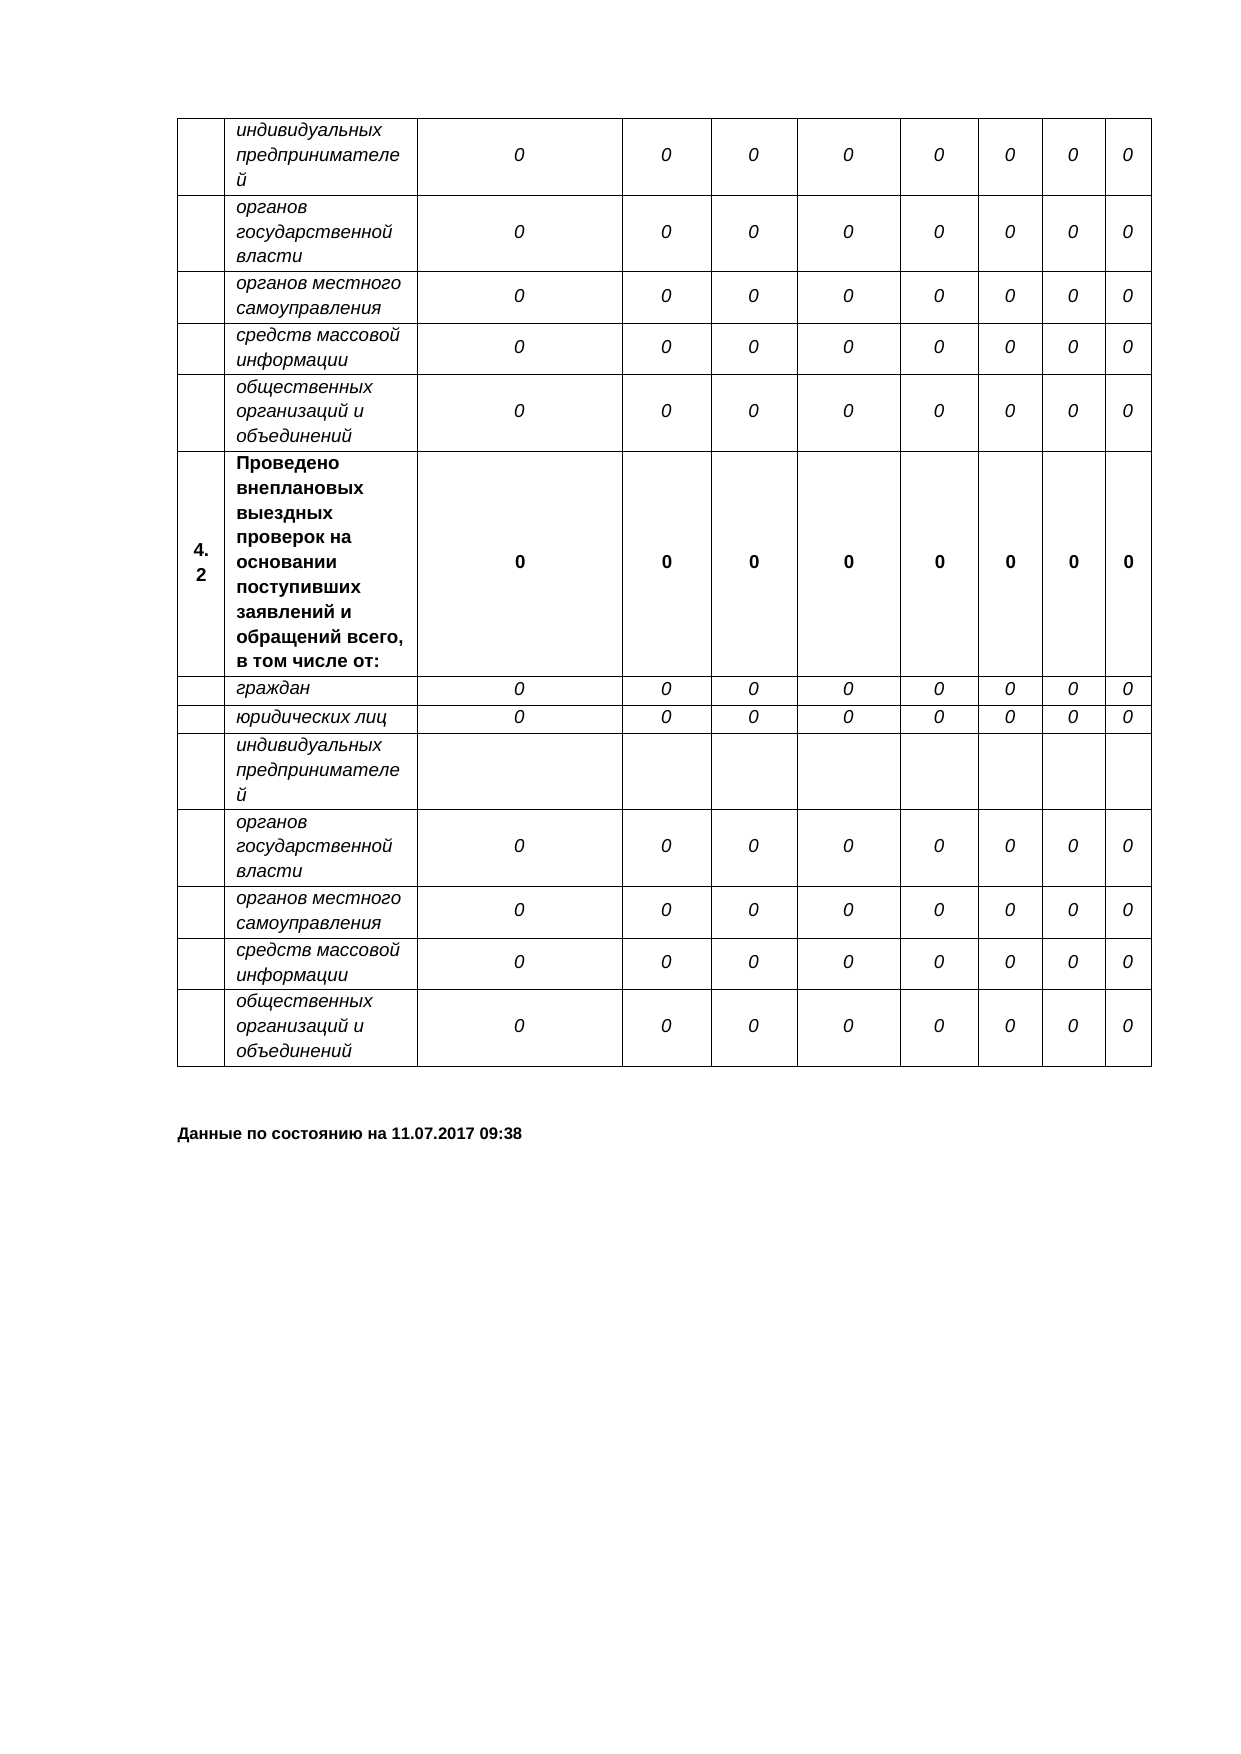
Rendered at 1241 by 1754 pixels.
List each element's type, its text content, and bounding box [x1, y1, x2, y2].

table_cell 0 [418, 272, 622, 323]
table_cell [178, 810, 224, 886]
table_cell 0 [1043, 375, 1105, 451]
table_cell [178, 324, 224, 374]
table_cell 0 [418, 452, 622, 676]
table_cell 0 [901, 119, 978, 194]
table_cell 0 [712, 324, 797, 374]
table_cell 0 [979, 887, 1042, 937]
table_cell 0 [418, 887, 622, 937]
table_cell 0 [1106, 706, 1151, 733]
table_cell [178, 119, 224, 194]
table_cell 0 [418, 939, 622, 989]
table_cell Проведено внеплановых выездных проверок на основании поступивших заявлений и обращений всего, в том числе от: [225, 452, 417, 676]
table_cell 0 [1043, 887, 1105, 937]
table_cell 0 [418, 990, 622, 1066]
table_cell 0 [712, 939, 797, 989]
table_cell 0 [798, 375, 900, 451]
table_cell 0 [623, 990, 711, 1066]
table_cell 0 [979, 375, 1042, 451]
table_cell 0 [979, 990, 1042, 1066]
table_cell 0 [901, 939, 978, 989]
table_cell [178, 887, 224, 937]
table_cell [178, 272, 224, 323]
table_cell 0 [623, 810, 711, 886]
table_cell средств массовой информации [225, 939, 417, 989]
table_cell 4.2 [178, 452, 224, 676]
table_cell 0 [418, 119, 622, 194]
table_cell [979, 734, 1042, 809]
table_cell 0 [901, 887, 978, 937]
table_cell 0 [623, 452, 711, 676]
table_cell 0 [798, 810, 900, 886]
table_cell 0 [418, 706, 622, 733]
table_cell [178, 734, 224, 809]
table_cell 0 [798, 196, 900, 271]
table_cell [901, 734, 978, 809]
table_cell органов государственной власти [225, 810, 417, 886]
table_cell 0 [1043, 677, 1105, 704]
table_cell средств массовой информации [225, 324, 417, 374]
table_cell 0 [623, 939, 711, 989]
table_cell 0 [979, 452, 1042, 676]
table_cell [178, 706, 224, 733]
table_cell 0 [418, 324, 622, 374]
table_cell 0 [1043, 196, 1105, 271]
table_cell 0 [1043, 810, 1105, 886]
table_cell 0 [712, 119, 797, 194]
table_cell 0 [1043, 706, 1105, 733]
table_cell граждан [225, 677, 417, 704]
table_cell [623, 734, 711, 809]
table_cell 0 [418, 196, 622, 271]
table_cell 0 [712, 375, 797, 451]
table_cell 0 [712, 887, 797, 937]
table_cell 0 [623, 375, 711, 451]
table_cell общественных организаций и объединений [225, 990, 417, 1066]
table_cell 0 [1106, 939, 1151, 989]
table_cell 0 [798, 990, 900, 1066]
table_cell органов местного самоуправления [225, 887, 417, 937]
table_cell 0 [798, 324, 900, 374]
table_cell 0 [623, 272, 711, 323]
table_cell 0 [979, 272, 1042, 323]
table_cell 0 [901, 324, 978, 374]
table_cell 0 [418, 375, 622, 451]
table_cell 0 [798, 119, 900, 194]
table_cell 0 [712, 272, 797, 323]
table_cell 0 [798, 887, 900, 937]
table_cell 0 [712, 196, 797, 271]
table_cell 0 [418, 810, 622, 886]
table_cell 0 [623, 887, 711, 937]
table_cell 0 [901, 375, 978, 451]
table_cell 0 [623, 706, 711, 733]
table_cell общественных организаций и объединений [225, 375, 417, 451]
table_cell 0 [1106, 324, 1151, 374]
table_cell 0 [623, 196, 711, 271]
table_cell [712, 734, 797, 809]
table_cell 0 [979, 706, 1042, 733]
table_cell 0 [798, 939, 900, 989]
table_cell 0 [623, 119, 711, 194]
table_cell 0 [901, 810, 978, 886]
table_cell 0 [623, 677, 711, 704]
table_cell 0 [712, 810, 797, 886]
table_cell 0 [712, 990, 797, 1066]
table_cell [418, 734, 622, 809]
table_cell 0 [1106, 990, 1151, 1066]
table_cell [178, 375, 224, 451]
table_cell 0 [1043, 324, 1105, 374]
table_cell органов государственной власти [225, 196, 417, 271]
table_cell 0 [1106, 887, 1151, 937]
table_cell 0 [901, 990, 978, 1066]
table_cell [178, 677, 224, 704]
table_cell 0 [798, 677, 900, 704]
table_cell 0 [798, 452, 900, 676]
table_cell 0 [979, 196, 1042, 271]
table_cell [178, 939, 224, 989]
table_cell 0 [1043, 272, 1105, 323]
table_cell 0 [1106, 119, 1151, 194]
table_cell 0 [901, 272, 978, 323]
table_cell 0 [1106, 677, 1151, 704]
table_cell индивидуальных предпринимателей [225, 734, 417, 809]
table_cell 0 [901, 677, 978, 704]
table_cell 0 [1106, 272, 1151, 323]
table_cell 0 [1043, 939, 1105, 989]
table_cell 0 [1106, 810, 1151, 886]
table_cell 0 [712, 452, 797, 676]
table_cell 0 [901, 196, 978, 271]
table_cell 0 [979, 119, 1042, 194]
table_cell 0 [1043, 119, 1105, 194]
table_cell 0 [1043, 452, 1105, 676]
table_cell [178, 990, 224, 1066]
table_cell [178, 196, 224, 271]
table_cell 0 [1106, 196, 1151, 271]
table_cell 0 [623, 324, 711, 374]
table_cell 0 [798, 706, 900, 733]
text Данные по состоянию на 11.07.2017 09:38 [177, 1124, 1152, 1143]
table_cell 0 [979, 810, 1042, 886]
table_cell 0 [979, 939, 1042, 989]
table_cell 0 [979, 324, 1042, 374]
table_cell 0 [712, 706, 797, 733]
table_cell 0 [901, 706, 978, 733]
table_cell 0 [1106, 452, 1151, 676]
table_cell [798, 734, 900, 809]
table_cell 0 [1043, 990, 1105, 1066]
table_cell 0 [979, 677, 1042, 704]
table_cell 0 [1106, 375, 1151, 451]
table_cell органов местного самоуправления [225, 272, 417, 323]
table_cell 0 [712, 677, 797, 704]
table_cell 0 [901, 452, 978, 676]
table_cell 0 [798, 272, 900, 323]
table_cell [1106, 734, 1151, 809]
table_cell индивидуальных предпринимателей [225, 119, 417, 194]
table_cell юридических лиц [225, 706, 417, 733]
table_cell [1043, 734, 1105, 809]
table_cell 0 [418, 677, 622, 704]
